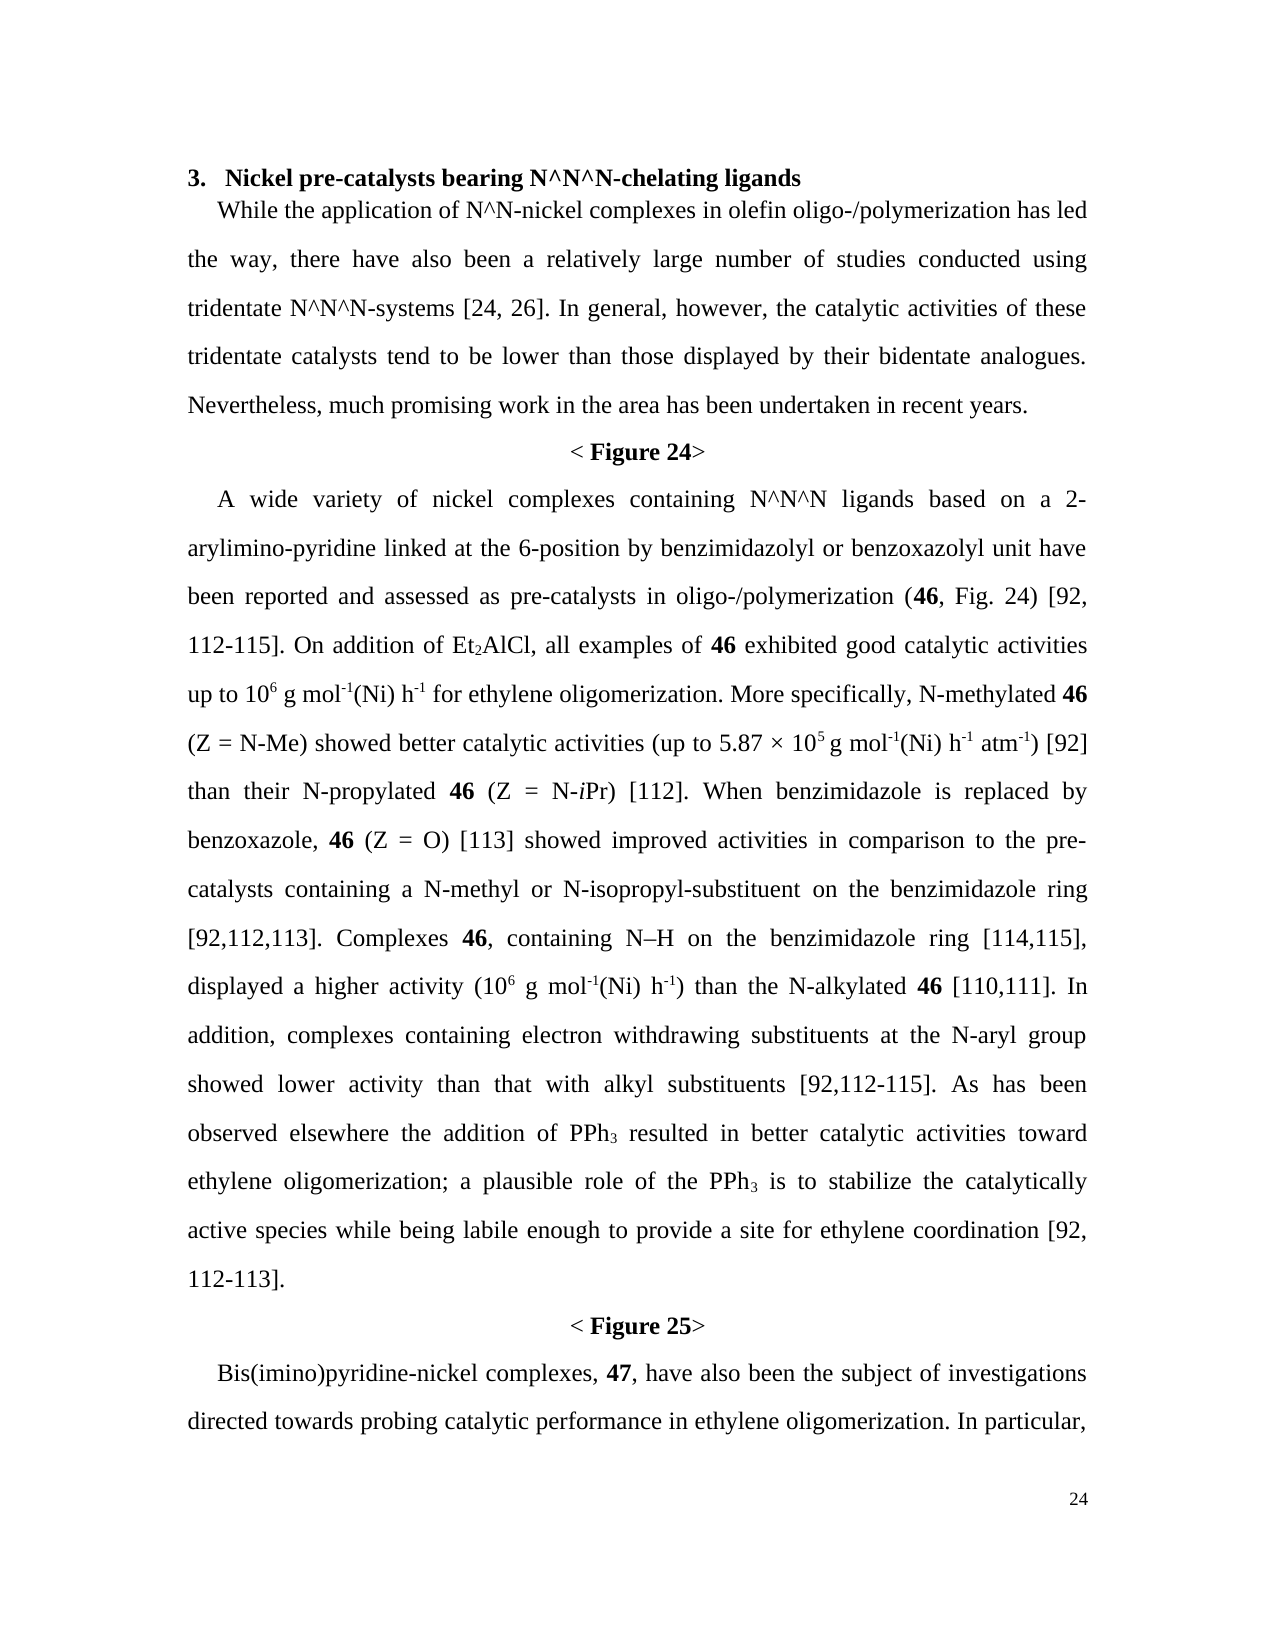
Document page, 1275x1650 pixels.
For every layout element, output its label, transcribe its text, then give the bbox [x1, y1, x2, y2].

text While the application of N^N-nickel complexes in olefin oligo-/polymerization has led the way, there have also been a relatively large number of studies conducted using tridentate N^N^N-systems [24, 26]. In general, however, the catalytic activities of these tridentate catalysts tend to be lower than those displayed by their bidentate analogues. Nevertheless, much promising work in the area has been undertaken in recent years. [187, 193, 1088, 421]
list Nickel pre-catalysts bearing N^N^N-chelating ligands [187, 161, 1088, 193]
text < Figure 24> [187, 435, 1088, 468]
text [187, 1356, 1088, 1437]
text < Figure 25> [187, 1309, 1088, 1341]
text A wide variety of nickel complexes containing N^N^N ligands based on a 2-arylimino-pyridine linked at the 6-position by benzimidazolyl or benzoxazolyl unit have been reported and assessed as pre-catalysts in oligo-/polymerization (46, Fig. 24) [92, 112-115]. On addition of Et2AlCl, all examples of 46 exhibited good catalytic activities up to 106 g mol-1(Ni) h-1 for ethylene oligomerization. More specifically, N-methylated 46 (Z = N-Me) showed better catalytic activities (up to 5.87 × 105 g mol-1(Ni) h-1 atm-1) [92] than their N-propylated 46 (Z = N-iPr) [112]. When benzimidazole is replaced by benzoxazole, 46 (Z = O) [113] showed improved activities in comparison to the pre-catalysts containing a N-methyl or N-isopropyl-substituent on the benzimidazole ring [92,112,113]. Complexes 46, containing N–H on the benzimidazole ring [114,115], displayed a higher activity (106 g mol-1(Ni) h-1) than the N-alkylated 46 [110,111]. In addition, complexes containing electron withdrawing substituents at the N-aryl group showed lower activity than that with alkyl substituents [92,112-115]. As has been observed elsewhere the addition of PPh3 resulted in better catalytic activities toward ethylene oligomerization; a plausible role of the PPh3 is to stabilize the catalytically active species while being labile enough to provide a site for ethylene coordination [92, 112-113]. [187, 482, 1088, 1294]
